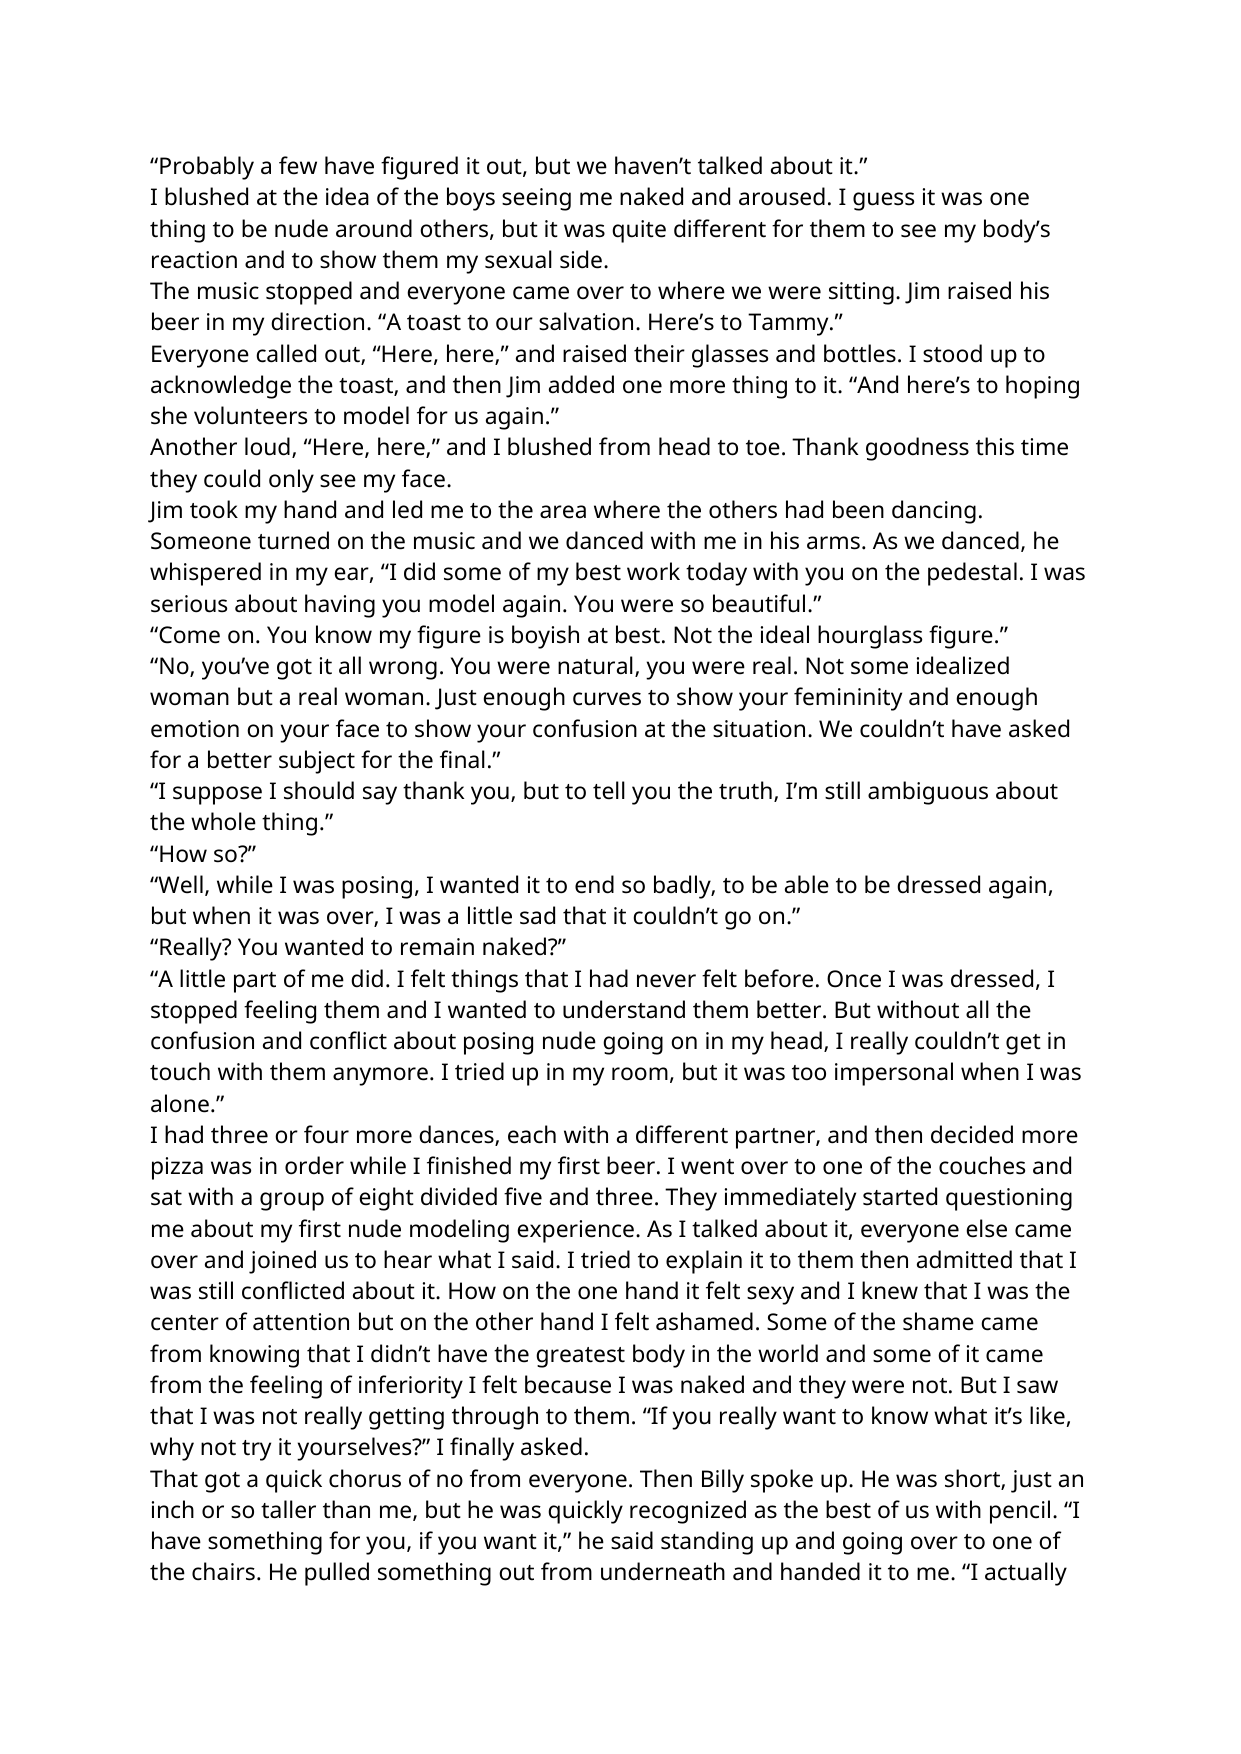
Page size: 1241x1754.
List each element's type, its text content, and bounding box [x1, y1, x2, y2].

text “How so?” [150, 837, 1090, 869]
text The music stopped and everyone came over to where we were sitting. Jim raised his beer in my direction. “A toast to our salvation. Here’s to Tammy.” [150, 275, 1090, 337]
text I blushed at the idea of the boys seeing me naked and aroused. I guess it was one thing to be nude around others, but it was quite different for them to see my body’s reaction and to show them my sexual side. [150, 181, 1090, 275]
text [150, 1462, 1090, 1587]
text Another loud, “Here, here,” and I blushed from head to toe. Thank goodness this time they could only see my face. [150, 431, 1090, 494]
text “A little part of me did. I felt things that I had never felt before. Once I was dressed, I stopped feeling them and I wanted to understand them better. But without all the confusion and conflict about posing nude going on in my head, I really couldn’t get in touch with them anymore. I tried up in my room, but it was too impersonal when I was alone.” [150, 962, 1090, 1119]
text “Really? You wanted to remain naked?” [150, 931, 1090, 962]
text “Probably a few have figured it out, but we haven’t talked about it.” [150, 150, 1090, 181]
text I had three or four more dances, each with a different partner, and then decided more pizza was in order while I finished my first beer. I went over to one of the couches and sat with a group of eight divided five and three. They immediately started questioning me about my first nude modeling experience. As I talked about it, everyone else came over and joined us to hear what I said. I tried to explain it to them then admitted that I was still conflicted about it. How on the one hand it felt sexy and I knew that I was the center of attention but on the other hand I felt ashamed. Some of the shame came from knowing that I didn’t have the greatest body in the world and some of it came from the feeling of inferiority I felt because I was naked and they were not. But I saw that I was not really getting through to them. “If you really want to know what it’s like, why not try it yourselves?” I finally asked. [150, 1119, 1090, 1462]
text “No, you’ve got it all wrong. You were natural, you were real. Not some idealized woman but a real woman. Just enough curves to show your femininity and enough emotion on your face to show your confusion at the situation. We couldn’t have asked for a better subject for the final.” [150, 650, 1090, 775]
text “Come on. You know my figure is boyish at best. Not the ideal hourglass figure.” [150, 619, 1090, 650]
text “I suppose I should say thank you, but to tell you the truth, I’m still ambiguous about the whole thing.” [150, 775, 1090, 837]
text “Well, while I was posing, I wanted it to end so badly, to be able to be dressed again, but when it was over, I was a little sad that it couldn’t go on.” [150, 869, 1090, 931]
text Everyone called out, “Here, here,” and raised their glasses and bottles. I stood up to acknowledge the toast, and then Jim added one more thing to it. “And here’s to hoping she volunteers to model for us again.” [150, 337, 1090, 431]
text Jim took my hand and led me to the area where the others had been dancing. Someone turned on the music and we danced with me in his arms. As we danced, he whispered in my ear, “I did some of my best work today with you on the pedestal. I was serious about having you model again. You were so beautiful.” [150, 494, 1090, 619]
